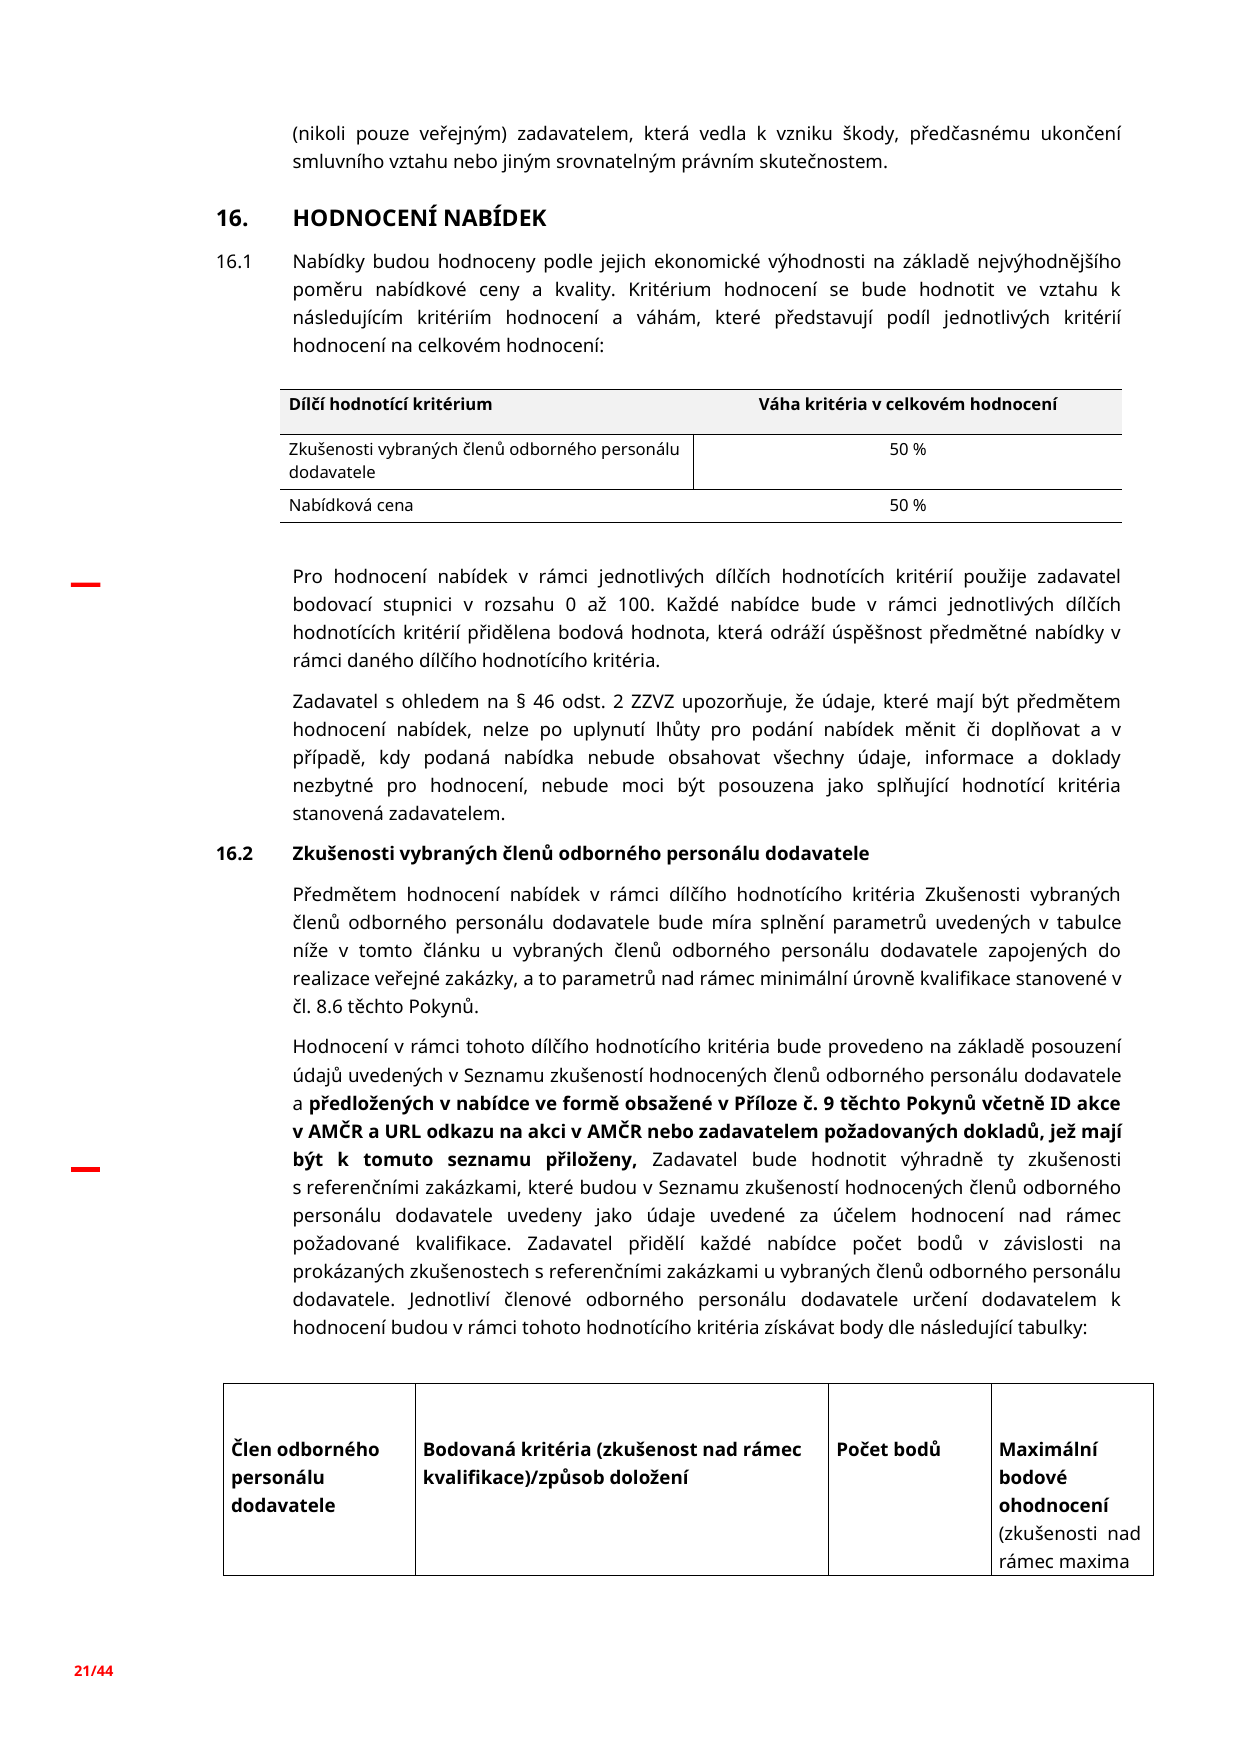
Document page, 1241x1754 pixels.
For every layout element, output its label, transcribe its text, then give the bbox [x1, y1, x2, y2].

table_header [992, 1384, 1153, 1575]
table_cell Nabídková cena [280, 490, 694, 522]
text HODNOCENÍ NABÍDEK [216, 202, 1122, 233]
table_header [416, 1384, 828, 1575]
table_header Dílčí hodnotící kritérium [280, 390, 694, 434]
table_header Váha kritéria v celkovém hodnocení [694, 390, 1122, 434]
text Nabídky budou hodnoceny podle jejich ekonomické výhodnosti na základě nejvýhodnějšího poměru nabídkové ceny a kvality. Kritérium hodnocení se bude hodnotit ve vztahu k následujícím kritériím hodnocení a váhám, které představují podíl jednotlivých kritérií hodnocení na celkovém hodnocení: [216, 248, 1122, 358]
list Pro hodnocení nabídek v rámci jednotlivých dílčích hodnotících kritérií použije zadavatel bodovací stupnici v rozsahu 0 až 100. Každé nabídce bude v rámci jednotlivých dílčích hodnotících kritérií přidělena bodová hodnota, která odráží úspěšnost předmětné nabídky v rámci daného dílčího hodnotícího kritéria. [292, 563, 1122, 673]
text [216, 121, 1122, 174]
list Hodnocení v rámci tohoto dílčího hodnotícího kritéria bude provedeno na základě posouzení údajů uvedených v Seznamu zkušeností hodnocených členů odborného personálu dodavatele a předložených v nabídce ve formě obsažené v Příloze č. 9 těchto Pokynů včetně ID akce v AMČR a URL odkazu na akci v AMČR nebo zadavatelem požadovaných dokladů, jež mají být k tomuto seznamu přiloženy, Zadavatel bude hodnotit výhradně ty zkušenosti s referenčními zakázkami, které budou v Seznamu zkušeností hodnocených členů odborného personálu dodavatele uvedeny jako údaje uvedené za účelem hodnocení nad rámec požadované kvalifikace. Zadavatel přidělí každé nabídce počet bodů v závislosti na prokázaných zkušenostech s referenčními zakázkami u vybraných členů odborného personálu dodavatele. Jednotliví členové odborného personálu dodavatele určení dodavatelem k hodnocení budou v rámci tohoto hodnotícího kritéria získávat body dle následující tabulky: [292, 1034, 1122, 1339]
table_header Počet bodů [829, 1384, 991, 1575]
table_cell 50 % [694, 435, 1122, 489]
table_cell 50 % [694, 490, 1122, 522]
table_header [224, 1384, 415, 1575]
table_cell Zkušenosti vybraných členů odborného personálu dodavatele [280, 435, 693, 489]
list Zadavatel s ohledem na § 46 odst. 2 ZZVZ upozorňuje, že údaje, které mají být předmětem hodnocení nabídek, nelze po uplynutí lhůty pro podání nabídek měnit či doplňovat a v případě, kdy podaná nabídka nebude obsahovat všechny údaje, informace a doklady nezbytné pro hodnocení, nebude moci být posouzena jako splňující hodnotící kritéria stanovená zadavatelem. [292, 688, 1122, 826]
text Zkušenosti vybraných členů odborného personálu dodavatele [216, 841, 1122, 866]
list Předmětem hodnocení nabídek v rámci dílčího hodnotícího kritéria Zkušenosti vybraných členů odborného personálu dodavatele bude míra splnění parametrů uvedených v tabulce níže v tomto článku u vybraných členů odborného personálu dodavatele zapojených do realizace veřejné zakázky, a to parametrů nad rámec minimální úrovně kvalifikace stanovené v čl. 8.6 těchto Pokynů. [292, 881, 1122, 1019]
